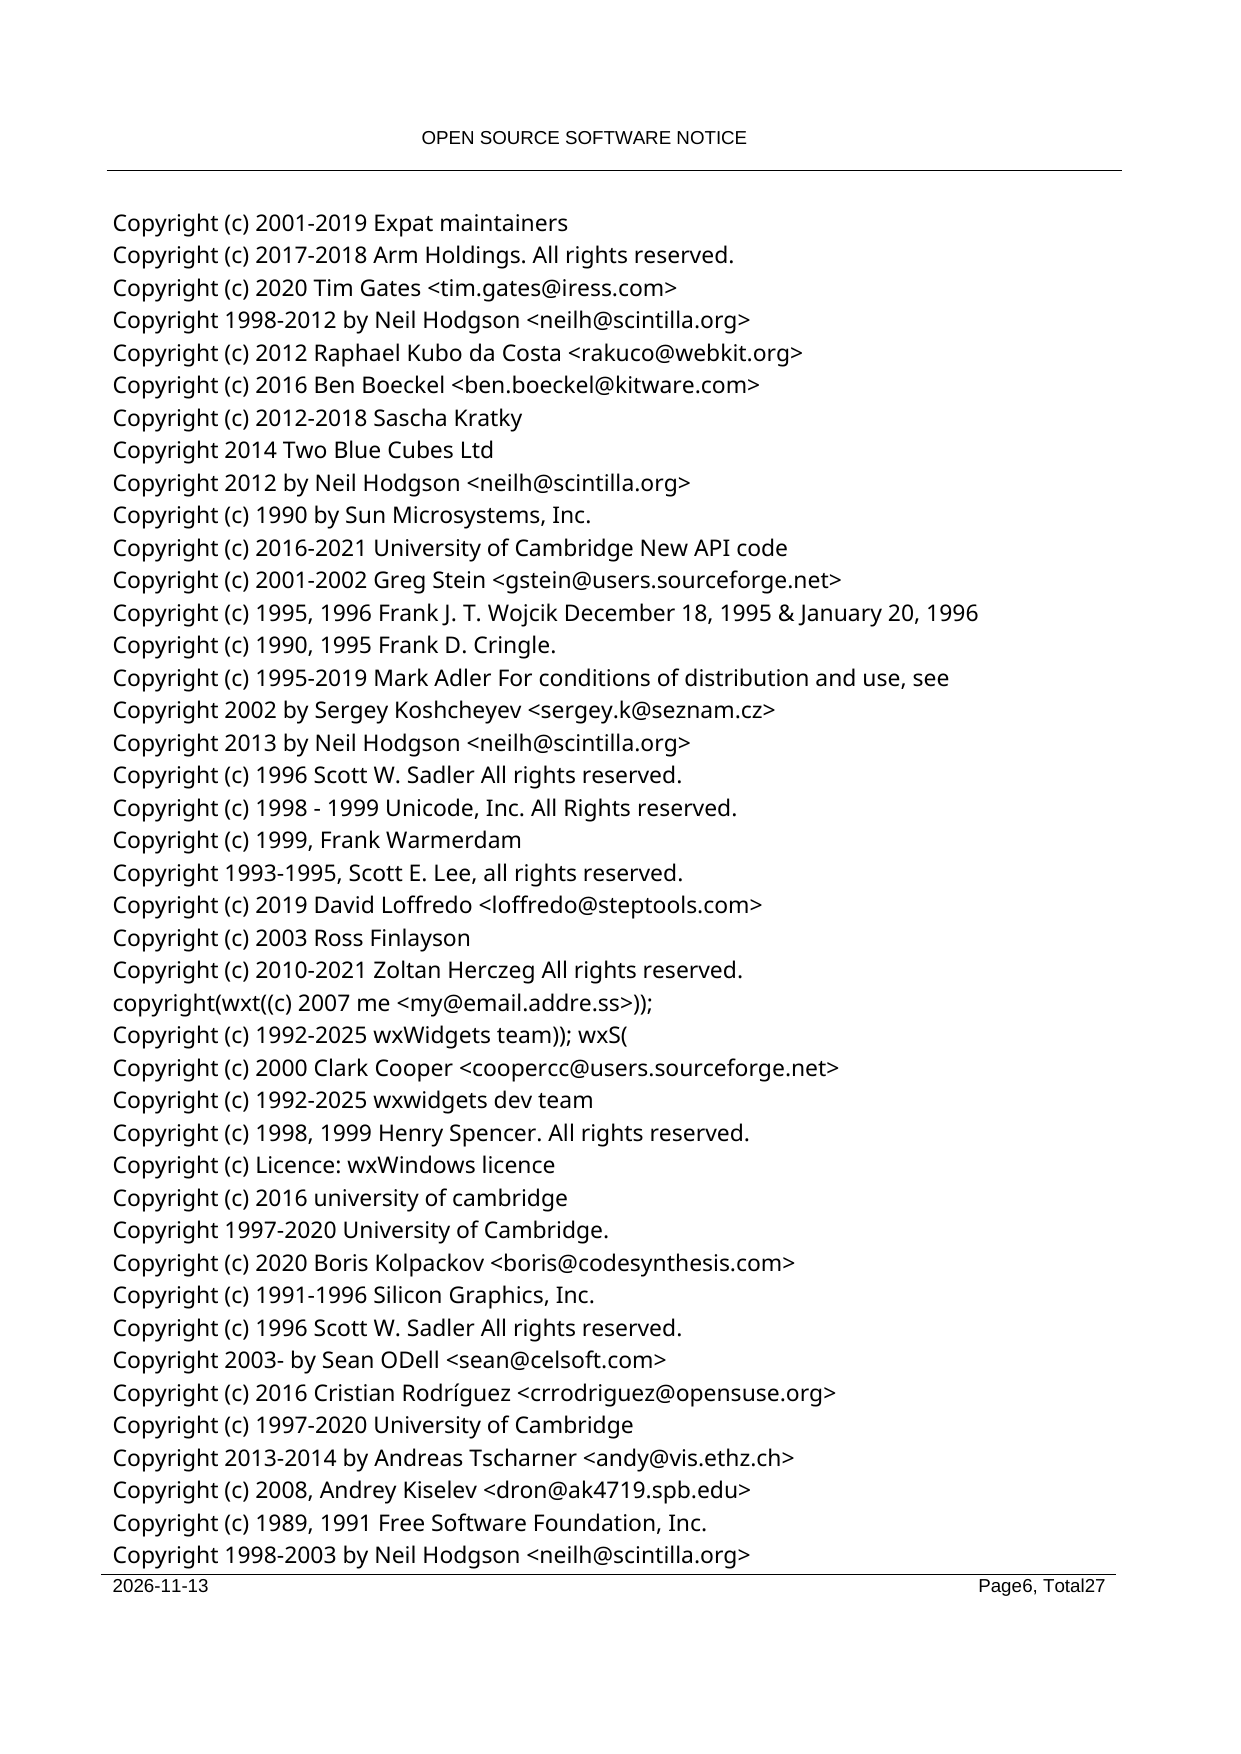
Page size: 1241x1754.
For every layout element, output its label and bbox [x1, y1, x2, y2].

text [112, 206, 1128, 1571]
